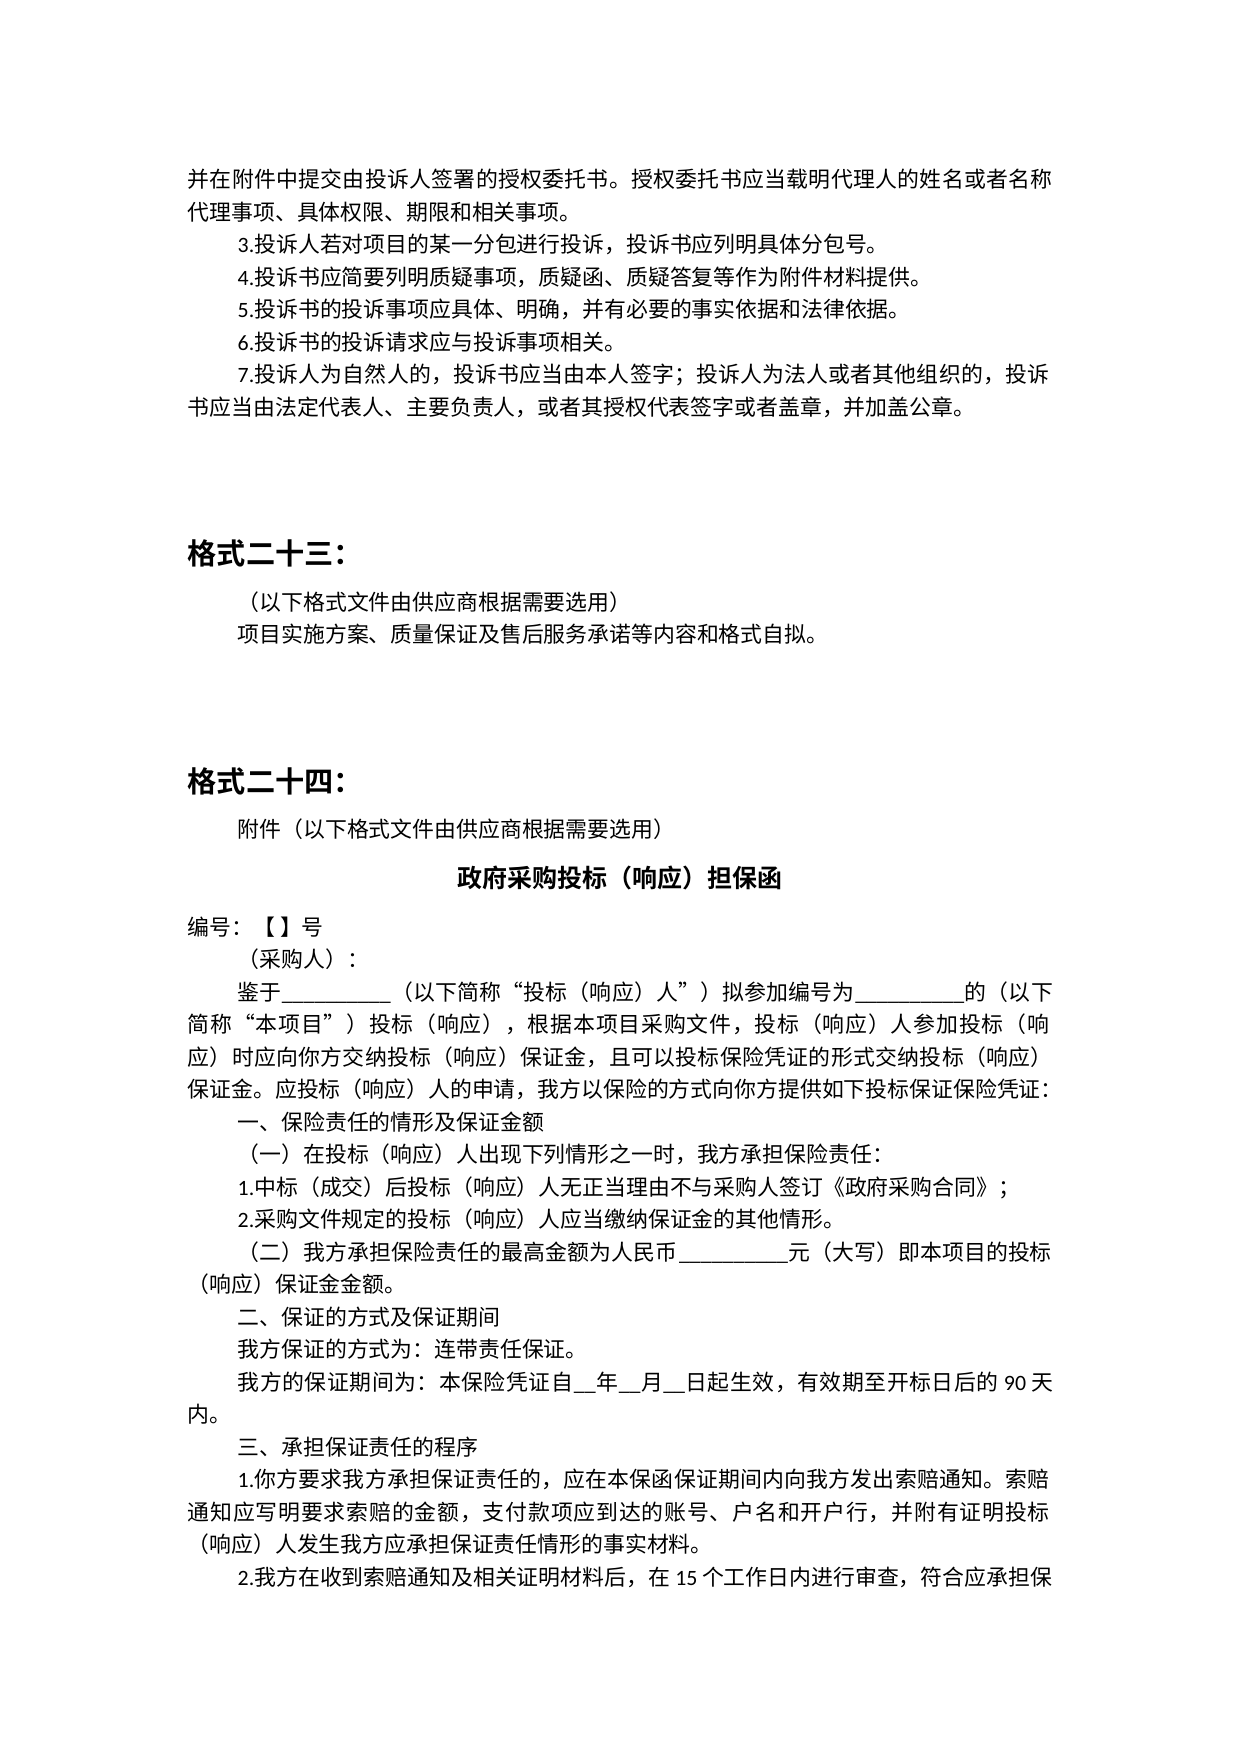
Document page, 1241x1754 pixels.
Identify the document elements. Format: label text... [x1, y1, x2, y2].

text 附件（以下格式文件由供应商根据需要选用） [187, 812, 1053, 844]
text 4.投诉书应简要列明质疑事项，质疑函、质疑答复等作为附件材料提供。 [187, 259, 1053, 292]
text （以下格式文件由供应商根据需要选用） [187, 584, 1053, 617]
text 2.采购文件规定的投标（响应）人应当缴纳保证金的其他情形。 [187, 1202, 1053, 1234]
text 二、保证的方式及保证期间 [187, 1299, 1053, 1332]
text 编号：【 】号 [187, 909, 1053, 942]
text （采购人）： [187, 942, 1053, 974]
text 5.投诉书的投诉事项应具体、明确，并有必要的事实依据和法律依据。 [187, 292, 1053, 324]
text 3.投诉人若对项目的某一分包进行投诉，投诉书应列明具体分包号。 [187, 227, 1053, 259]
text 格式二十四： [187, 747, 1053, 812]
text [187, 162, 1053, 227]
text （二）我方承担保险责任的最高金额为人民币__________元（大写）即本项目的投标（响应）保证金金额。 [187, 1234, 1053, 1299]
text 我方的保证期间为：本保险凭证自__年__月__日起生效，有效期至开标日后的90天内。 [187, 1364, 1053, 1429]
text 6.投诉书的投诉请求应与投诉事项相关。 [187, 324, 1053, 357]
text 项目实施方案、质量保证及售后服务承诺等内容和格式自拟。 [187, 617, 1053, 649]
text 我方保证的方式为：连带责任保证。 [187, 1332, 1053, 1364]
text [187, 1559, 1053, 1592]
text 1.中标（成交）后投标（响应）人无正当理由不与采购人签订《政府采购合同》； [187, 1169, 1053, 1202]
text 1.你方要求我方承担保证责任的，应在本保函保证期间内向我方发出索赔通知。索赔通知应写明要求索赔的金额，支付款项应到达的账号、户名和开户行，并附有证明投标（响应）人发生我方应承担保证责任情形的事实材料。 [187, 1462, 1053, 1559]
text 一、保险责任的情形及保证金额 [187, 1104, 1053, 1137]
text 政府采购投标（响应）担保函 [187, 844, 1053, 909]
text （一）在投标（响应）人出现下列情形之一时，我方承担保险责任： [187, 1137, 1053, 1169]
text 鉴于__________（以下简称“投标（响应）人”）拟参加编号为__________的（以下简称“本项目”）投标（响应），根据本项目采购文件，投标（响应）人参加投标（响应）时应向你方交纳投标（响应）保证金，且可以投标保险凭证的形式交纳投标（响应）保证金。应投标（响应）人的申请，我方以保险的方式向你方提供如下投标保证保险凭证： [187, 974, 1053, 1104]
text 格式二十三： [187, 519, 1053, 584]
text 7.投诉人为自然人的，投诉书应当由本人签字；投诉人为法人或者其他组织的，投诉书应当由法定代表人、主要负责人，或者其授权代表签字或者盖章，并加盖公章。 [187, 357, 1053, 422]
text 三、承担保证责任的程序 [187, 1429, 1053, 1462]
